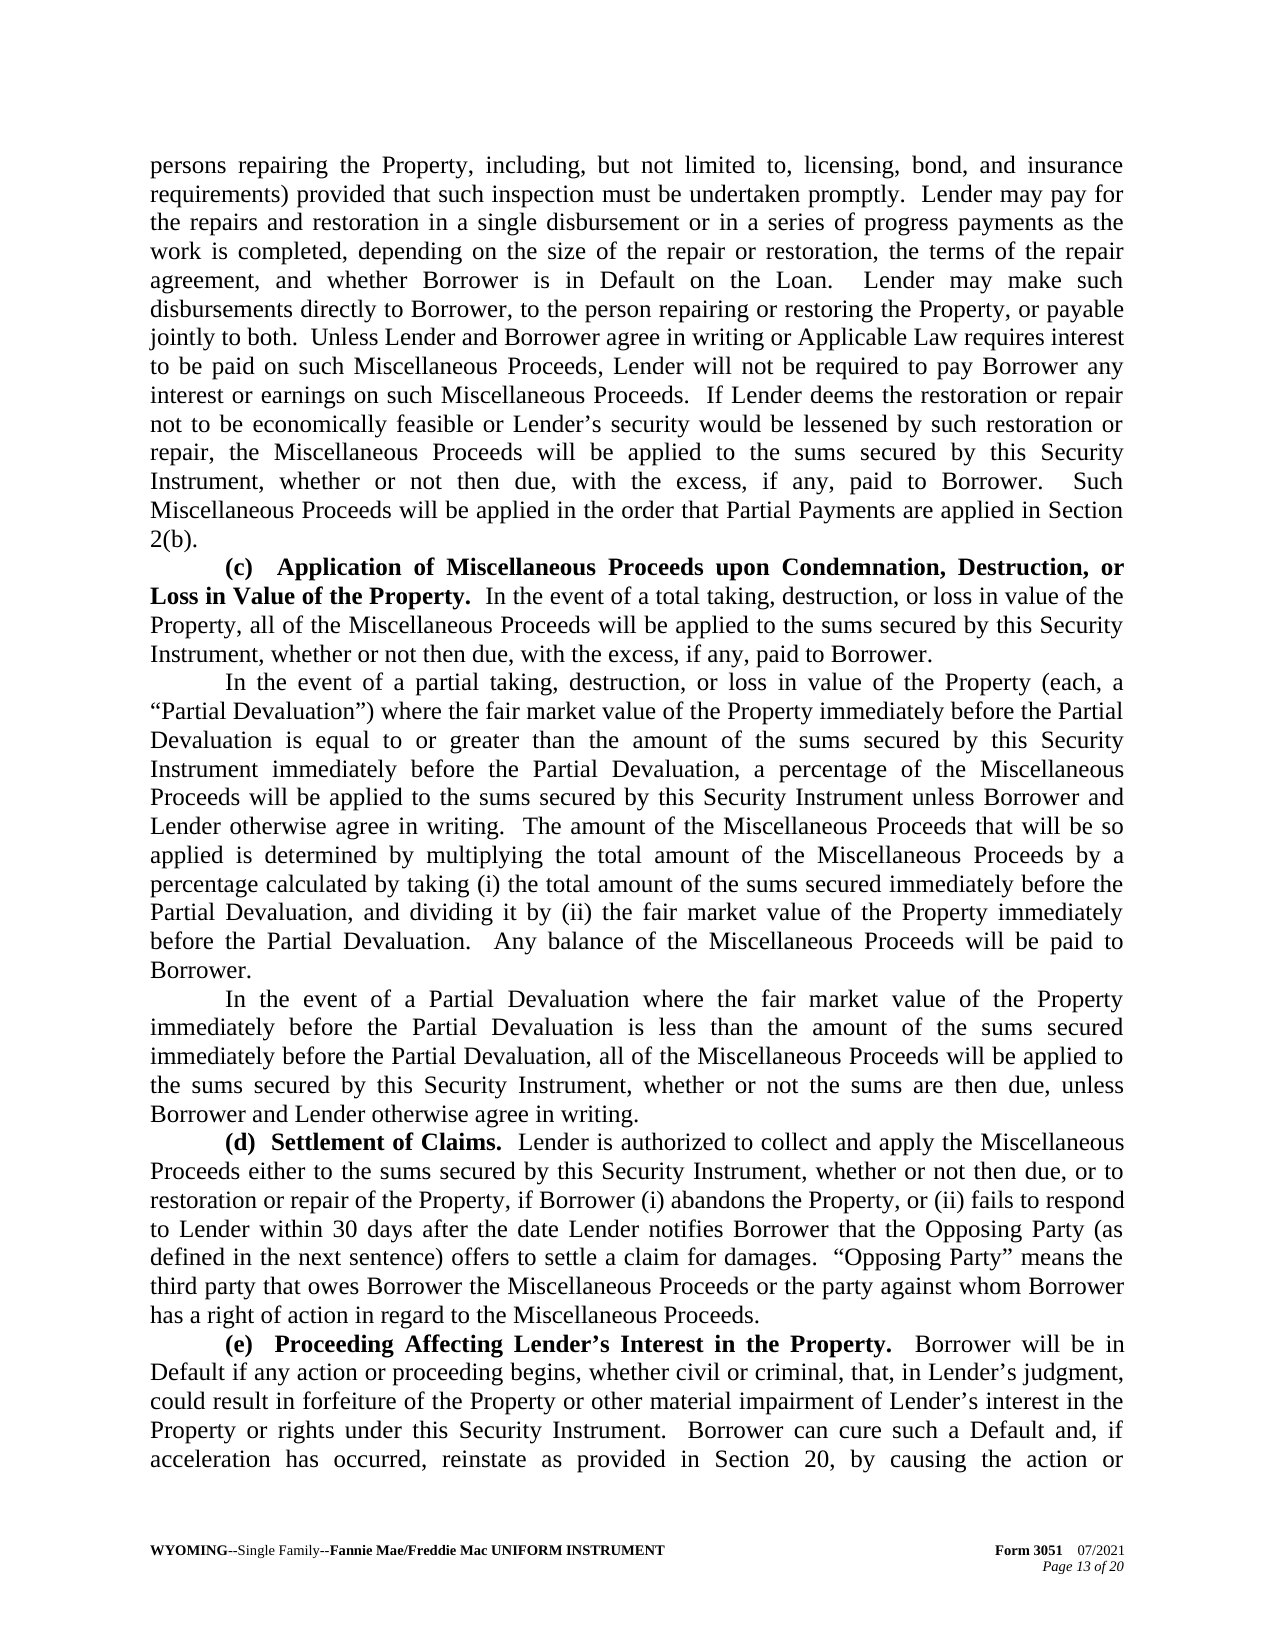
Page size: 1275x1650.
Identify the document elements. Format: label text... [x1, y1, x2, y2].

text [150, 150, 1125, 552]
text In the event of a Partial Devaluation where the fair market value of the Property immediately before the Partial Devaluation is less than the amount of the sums secured immediately before the Partial Devaluation, all of the Miscellaneous Proceeds will be applied to the sums secured by this Security Instrument, whether or not the sums are then due, unless Borrower and Lender otherwise agree in writing. [150, 984, 1125, 1127]
text (c) Application of Miscellaneous Proceeds upon Condemnation, Destruction, or Loss in Value of the Property. In the event of a total taking, destruction, or loss in value of the Property, all of the Miscellaneous Proceeds will be applied to the sums secured by this Security Instrument, whether or not then due, with the excess, if any, paid to Borrower. [150, 552, 1125, 667]
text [150, 1329, 1125, 1472]
text (d) Settlement of Claims. Lender is authorized to collect and apply the Miscellaneous Proceeds either to the sums secured by this Security Instrument, whether or not then due, or to restoration or repair of the Property, if Borrower (i) abandons the Property, or (ii) fails to respond to Lender within 30 days after the date Lender notifies Borrower that the Opposing Party (as defined in the next sentence) offers to settle a claim for damages. “Opposing Party” means the third party that owes Borrower the Miscellaneous Proceeds or the party against whom Borrower has a right of action in regard to the Miscellaneous Proceeds. [150, 1127, 1125, 1329]
text In the event of a partial taking, destruction, or loss in value of the Property (each, a “Partial Devaluation”) where the fair market value of the Property immediately before the Partial Devaluation is equal to or greater than the amount of the sums secured by this Security Instrument immediately before the Partial Devaluation, a percentage of the Miscellaneous Proceeds will be applied to the sums secured by this Security Instrument unless Borrower and Lender otherwise agree in writing. The amount of the Miscellaneous Proceeds that will be so applied is determined by multiplying the total amount of the Miscellaneous Proceeds by a percentage calculated by taking (i) the total amount of the sums secured immediately before the Partial Devaluation, and dividing it by (ii) the fair market value of the Property immediately before the Partial Devaluation. Any balance of the Miscellaneous Proceeds will be paid to Borrower. [150, 667, 1125, 984]
